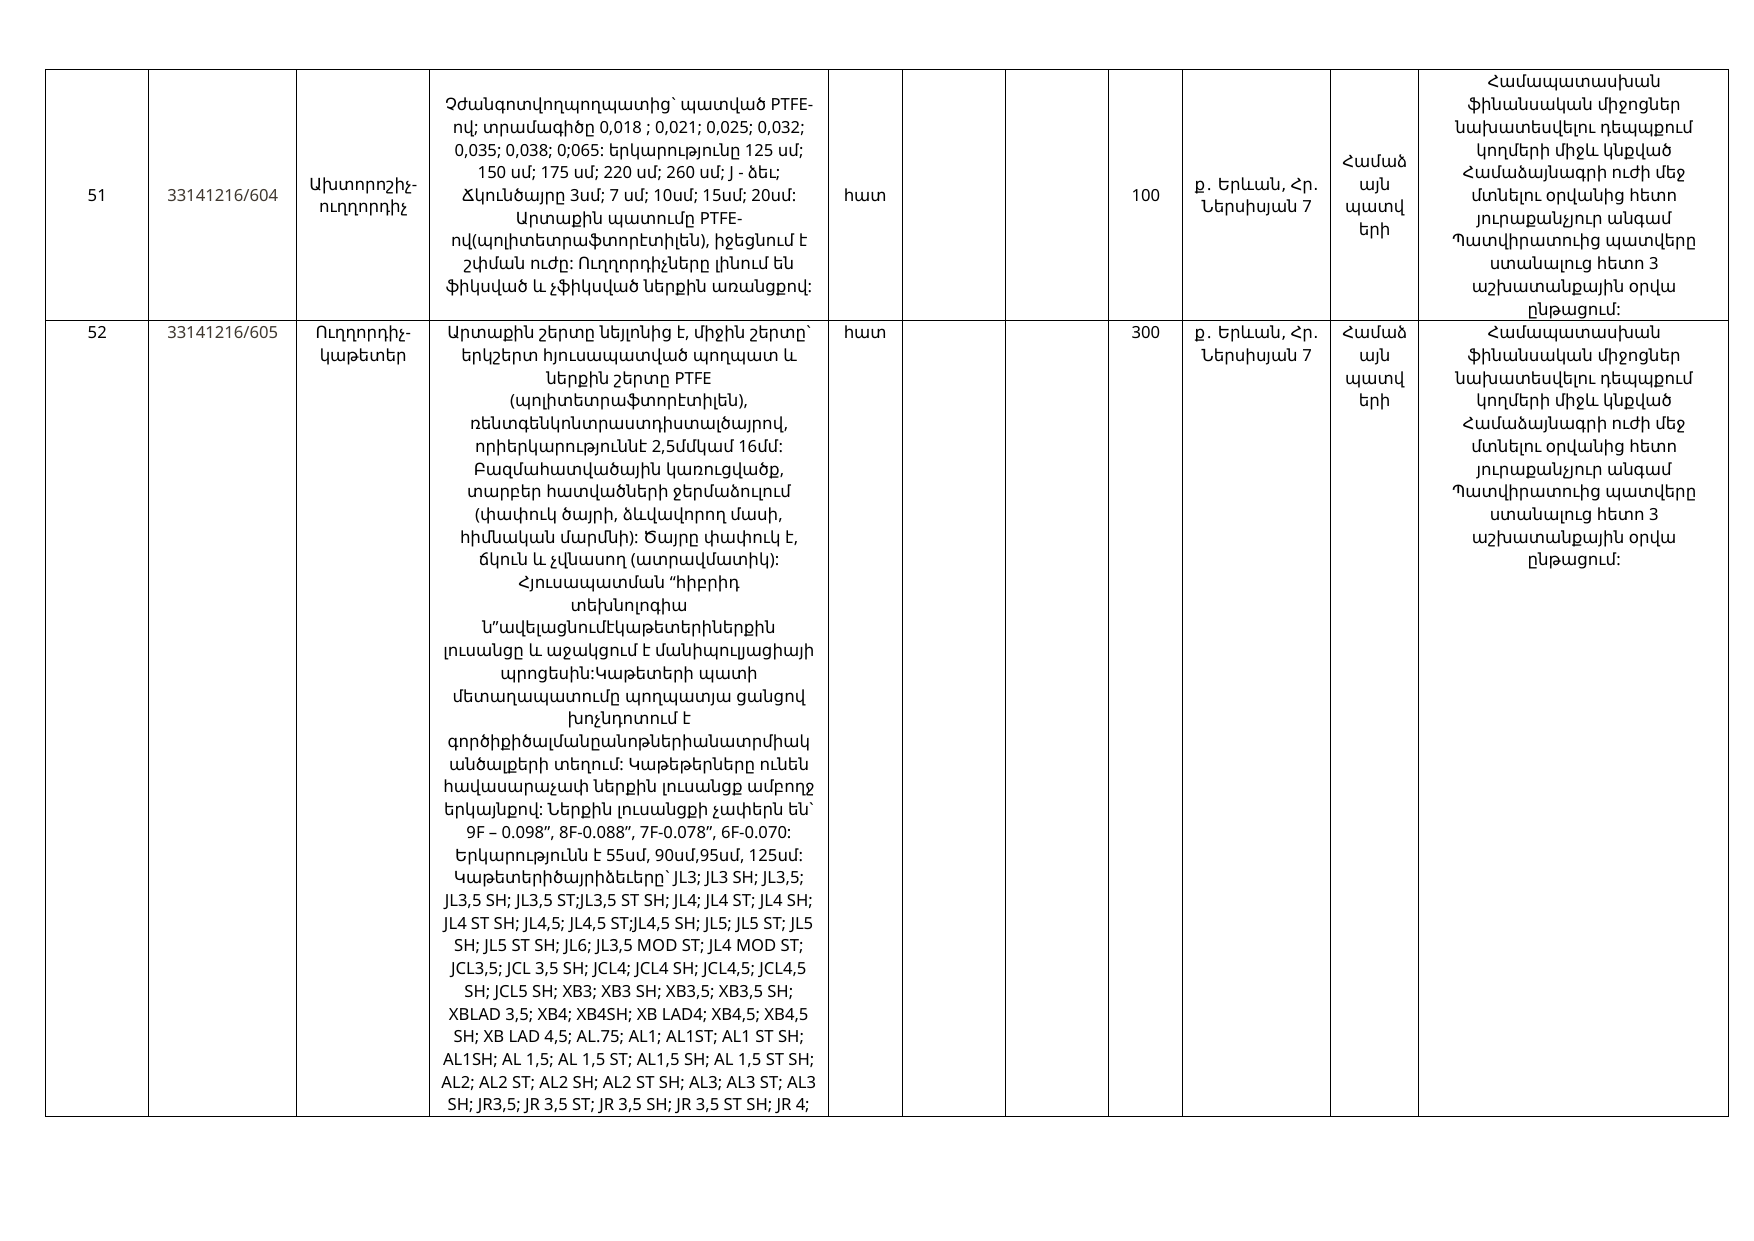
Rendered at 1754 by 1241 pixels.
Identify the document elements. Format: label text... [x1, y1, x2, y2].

table_cell 100 [1109, 70, 1182, 320]
table_cell 300 [1109, 321, 1182, 1116]
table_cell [1183, 70, 1330, 320]
table_cell 51 [46, 70, 148, 320]
table_cell Չժանգոտվողպողպատից` պատված PTFE-ով; տրամագիծը 0,018 ; 0,021; 0,025; 0,032; 0,035; 0,038; 0;065: երկարությունը 125 սմ; 150 սմ; 175 սմ; 220 սմ; 260 սմ; J - ձեւ; Ճկունծայրը 3սմ; 7 սմ; 10սմ; 15սմ; 20սմ: Արտաքին պատումը PTFE-ով(պոլիտետրաֆտորէտիլեն), իջեցնում է շփման ուժը: Ուղղորդիչները լինում են ֆիկսված և չֆիկսված ներքին առանցքով: [430, 70, 828, 320]
table_cell [1006, 70, 1108, 320]
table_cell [1183, 321, 1330, 1116]
table_cell հատ [829, 321, 902, 1116]
table_cell [903, 321, 1005, 1116]
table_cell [1419, 70, 1728, 320]
table_cell [903, 70, 1005, 320]
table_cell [430, 321, 828, 1116]
table_cell 33141216/604 [149, 70, 296, 320]
table_cell [1006, 321, 1108, 1116]
table_cell Համաձայն պատվերի [1331, 70, 1418, 320]
table_cell հատ [829, 70, 902, 320]
table_cell 33141216/605 [149, 321, 296, 1116]
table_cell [1419, 321, 1728, 1116]
table_cell Ուղղորդիչ- կաթետեր [297, 321, 429, 1116]
table_cell 52 [46, 321, 148, 1116]
table_cell Համաձայն պատվերի [1331, 321, 1418, 1116]
table_cell Ախտորոշիչ-ուղղորդիչ [297, 70, 429, 320]
